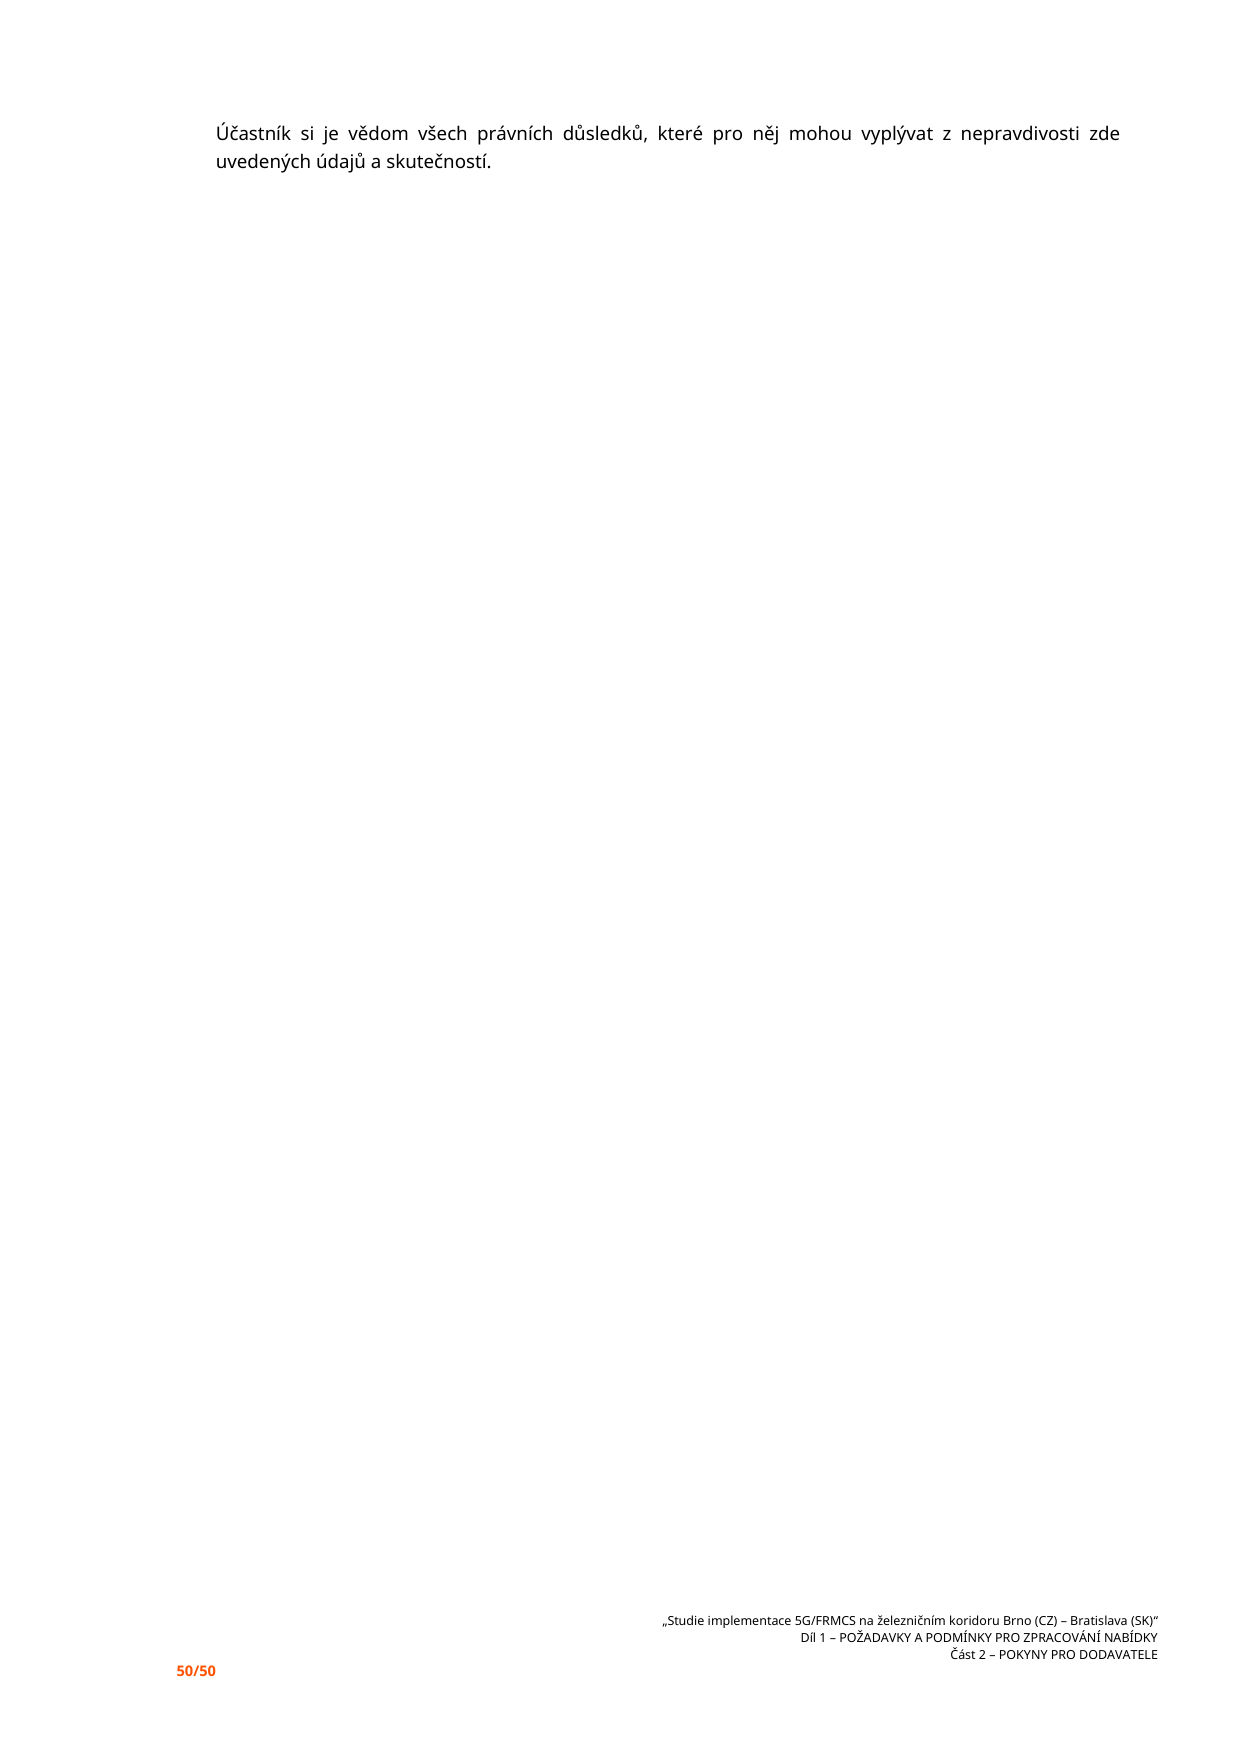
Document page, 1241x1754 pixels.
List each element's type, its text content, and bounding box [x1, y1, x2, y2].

text Účastník si je vědom všech právních důsledků, které pro něj mohou vyplývat z nepravdivosti zde uvedených údajů a skutečností. [216, 121, 1122, 174]
